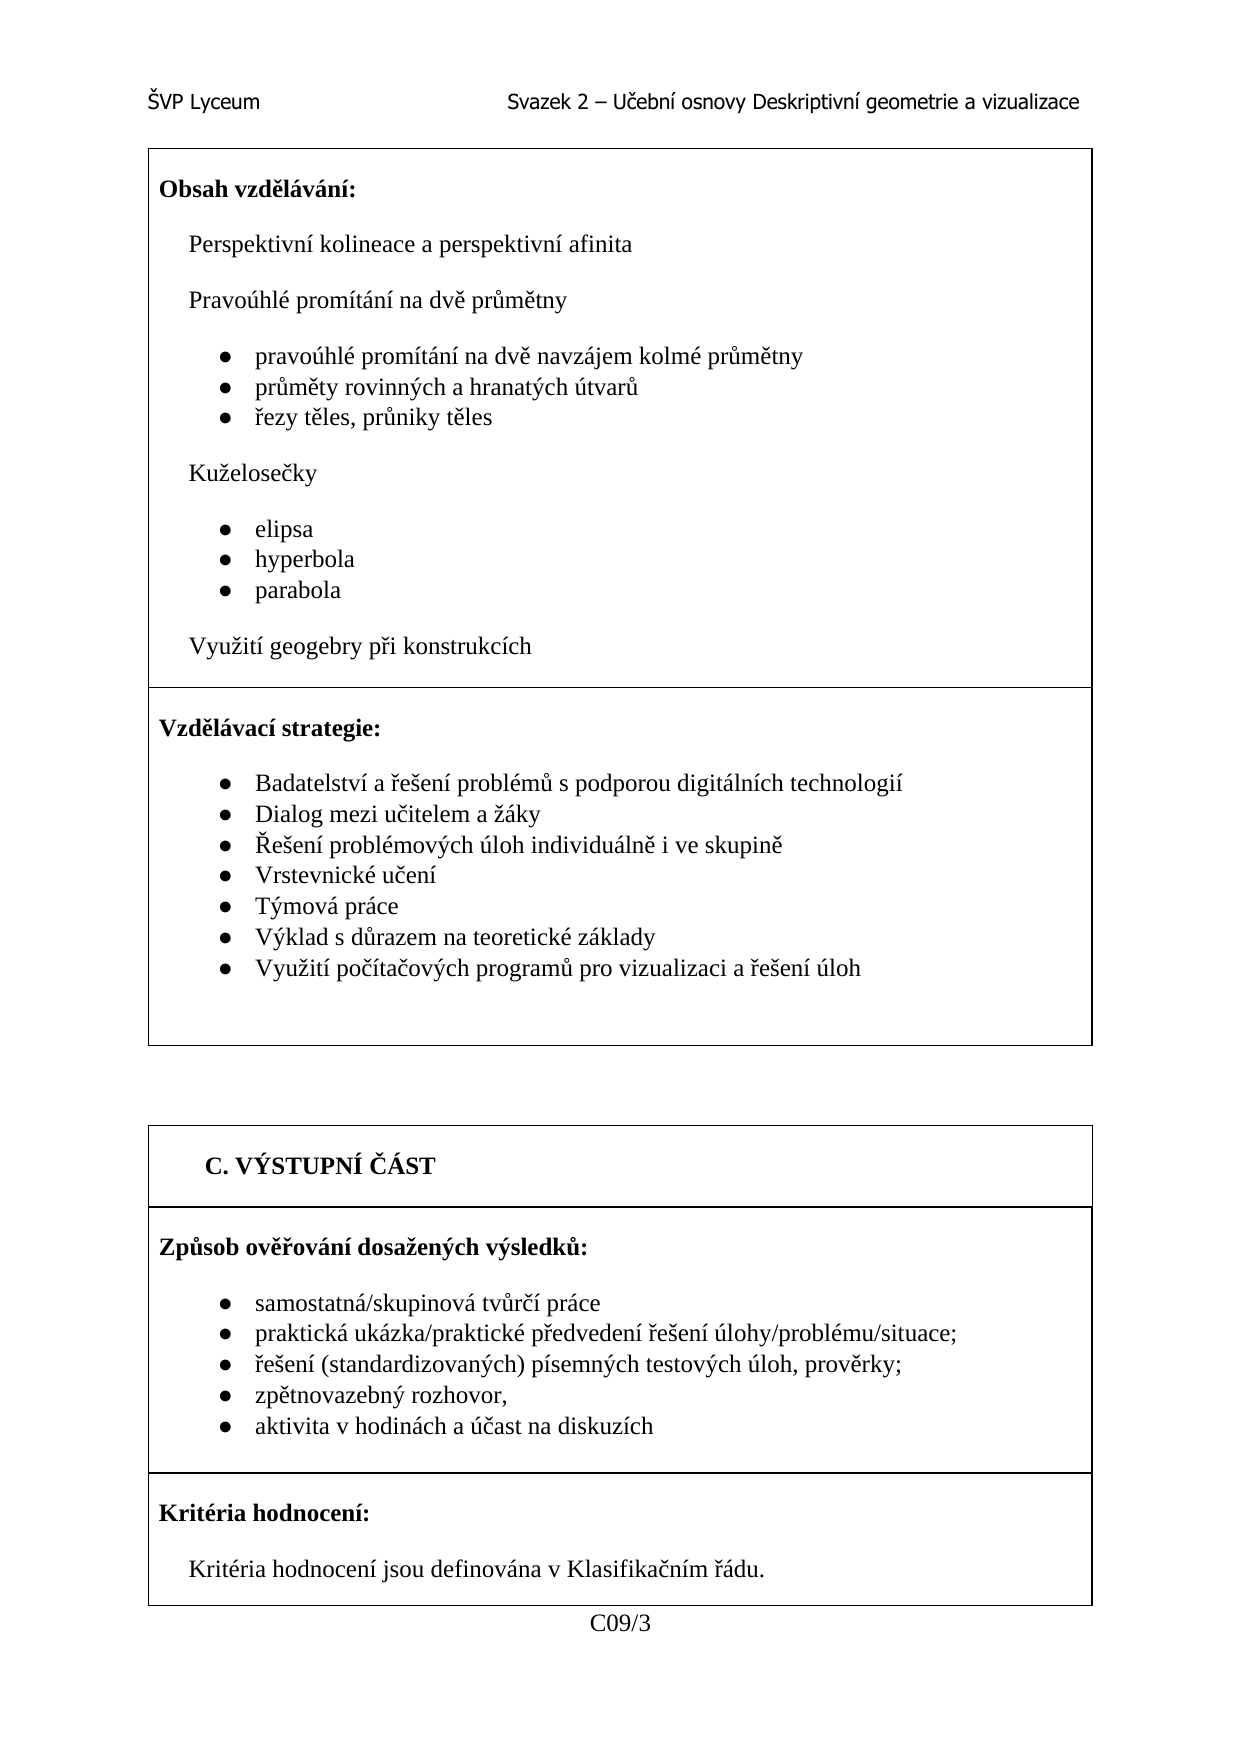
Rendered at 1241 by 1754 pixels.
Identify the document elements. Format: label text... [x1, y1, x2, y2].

table_cell Vzdělávací strategie: Badatelství a řešení problémů s podporou digitálních technologií Dialog mezi učitelem a žáky Řešení problémových úloh individuálně i ve skupině Vrstevnické učení Týmová práce Výklad s důrazem na teoretické základy Využití počítačových programů pro vizualizaci a řešení úloh [149, 688, 1091, 1045]
table_header C. VÝSTUPNÍ ČÁST [149, 1126, 1092, 1206]
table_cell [149, 1474, 1091, 1605]
table_cell Způsob ověřování dosažených výsledků: samostatná/skupinová tvůrčí práce praktická ukázka/praktické předvedení řešení úlohy/problému/situace; řešení (standardizovaných) písemných testových úloh, prověrky; zpětnovazebný rozhovor, aktivita v hodinách a účast na diskuzích [149, 1208, 1091, 1472]
table_cell Obsah vzdělávání: Perspektivní kolineace a perspektivní afinita Pravoúhlé promítání na dvě průmětny pravoúhlé promítání na dvě navzájem kolmé průmětny průměty rovinných a hranatých útvarů řezy těles, průniky těles Kuželosečky elipsa hyperbola parabola Využití geogebry při konstrukcích [149, 149, 1091, 687]
